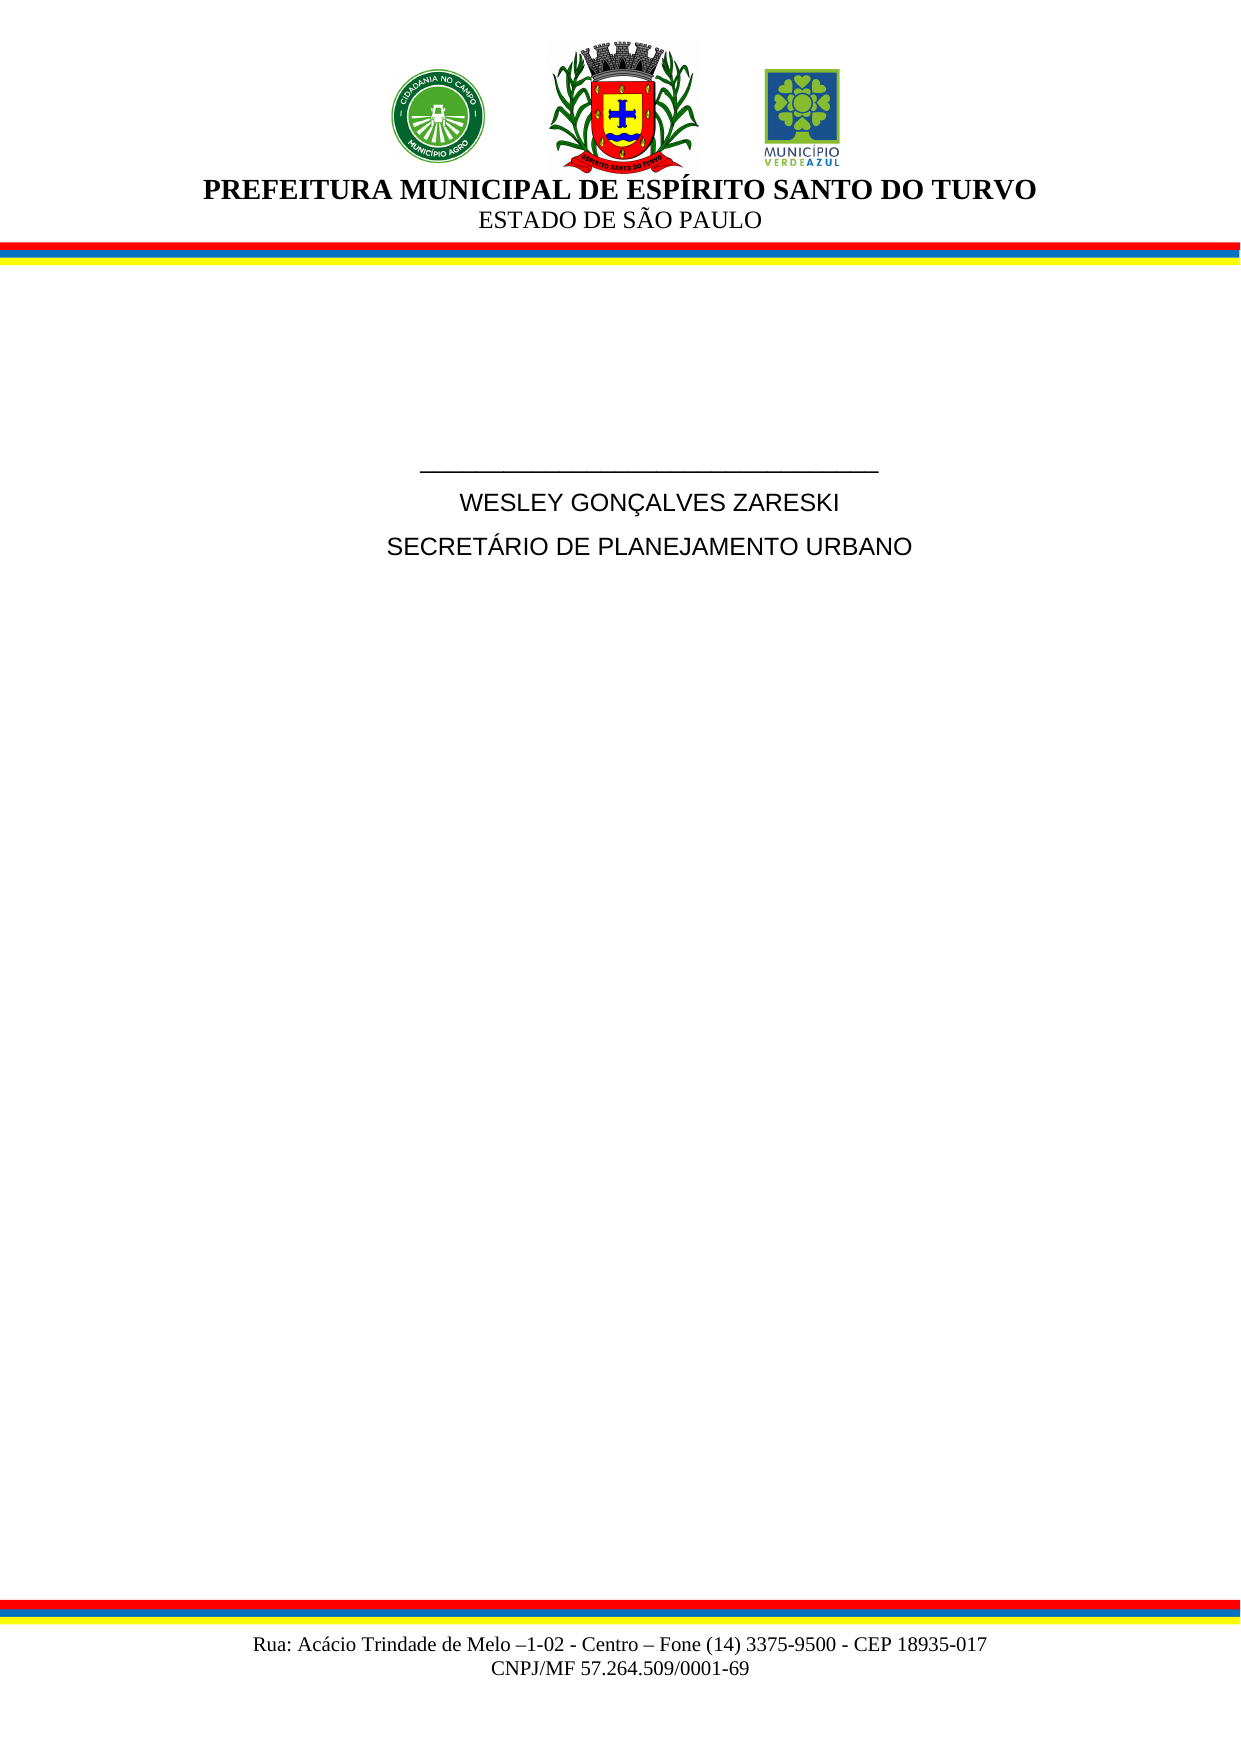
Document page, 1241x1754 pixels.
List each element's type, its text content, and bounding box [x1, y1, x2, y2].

text _________________________________ [177, 445, 1122, 474]
picture [391, 69, 485, 163]
picture [546, 38, 702, 180]
picture [764, 69, 840, 166]
text WESLEY GONÇALVES ZARESKI [177, 488, 1122, 517]
text SECRETÁRIO DE PLANEJAMENTO URBANO [177, 531, 1122, 560]
